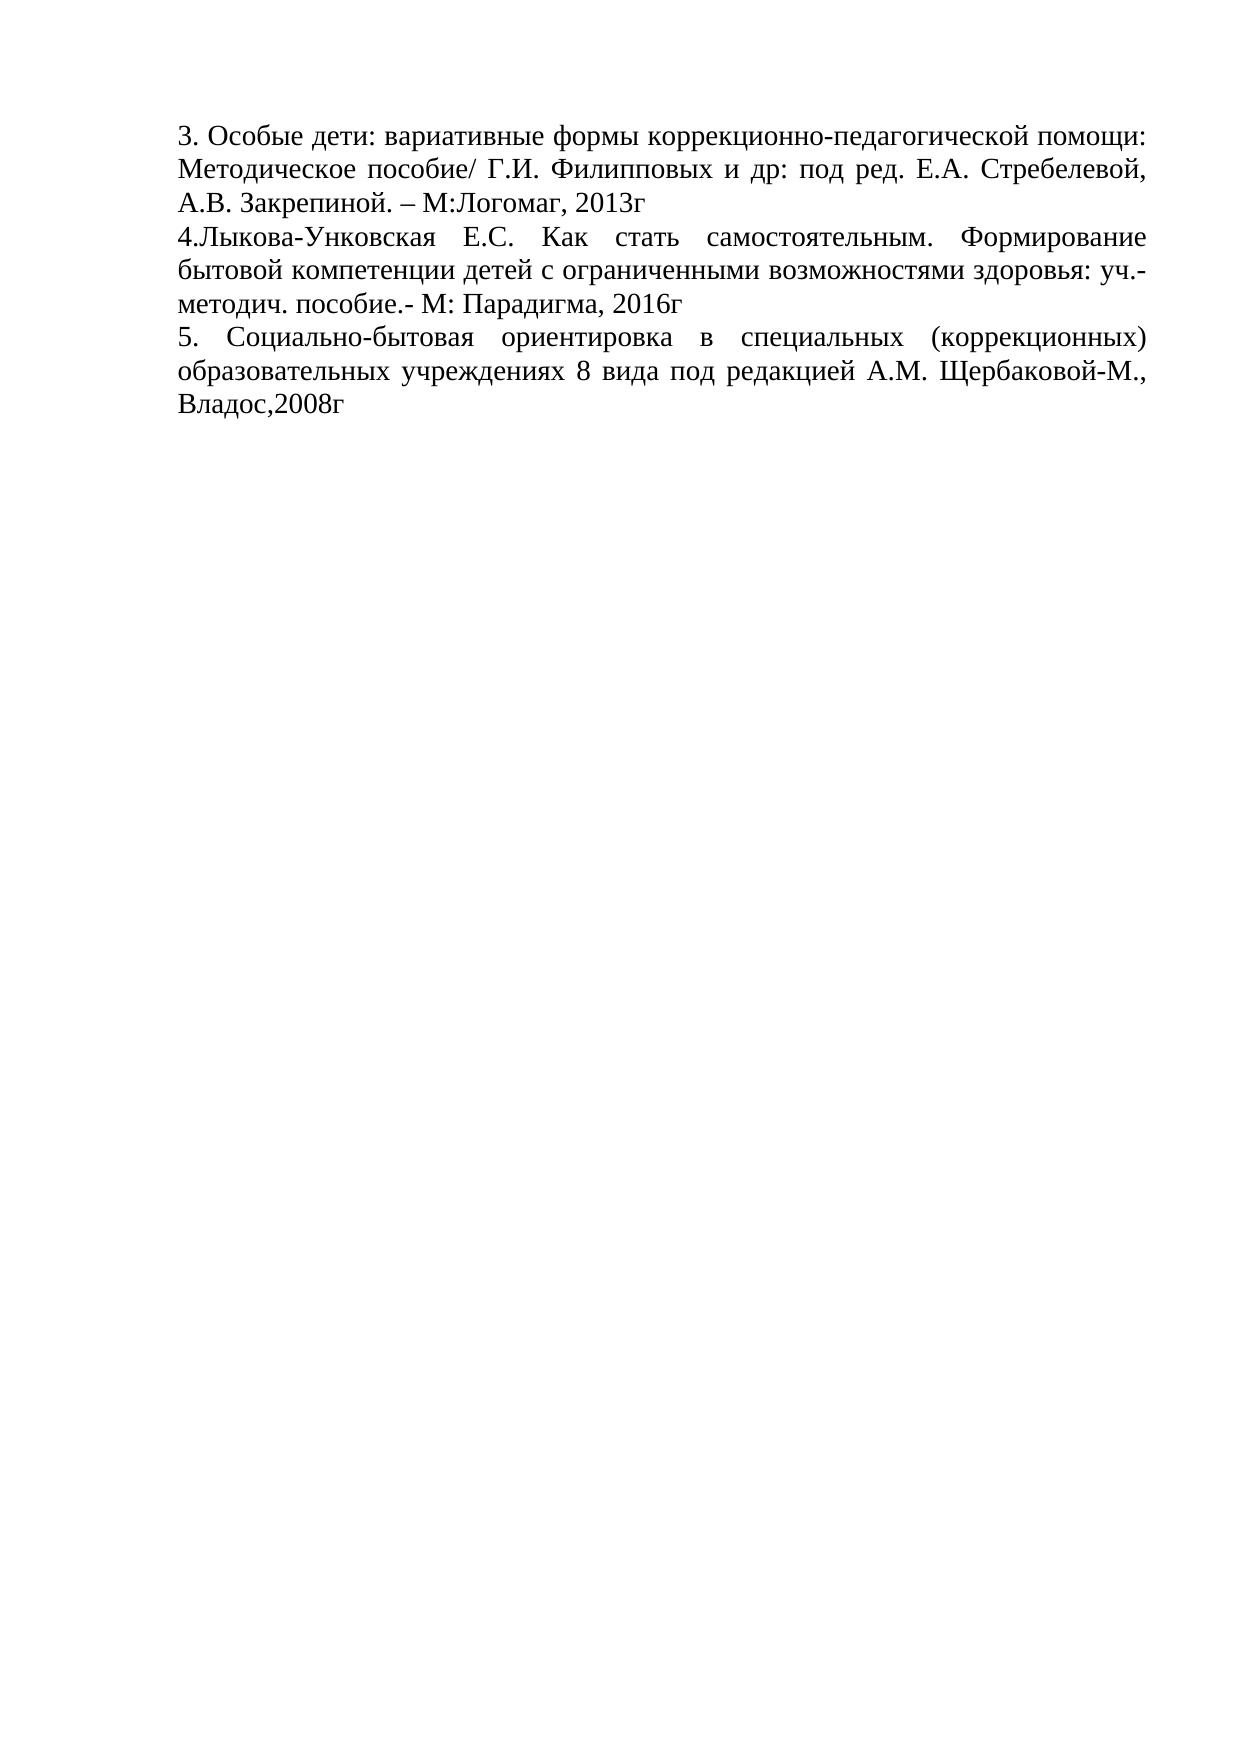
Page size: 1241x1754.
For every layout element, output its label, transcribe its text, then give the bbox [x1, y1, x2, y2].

text 5. Социально-бытовая ориентировка в специальных (коррекционных) образовательных учреждениях 8 вида под редакцией А.М. Щербаковой-М., Владос,2008г [177, 319, 1147, 420]
text 4.Лыкова-Унковская Е.С. Как стать самостоятельным. Формирование бытовой компетенции детей с ограниченными возможностями здоровья: уч.- методич. пособие.- М: Парадигма, 2016г [177, 219, 1147, 319]
text 3. Особые дети: вариативные формы коррекционно-педагогической помощи: Методическое пособие/ Г.И. Филипповых и др: под ред. Е.А. Стребелевой, А.В. Закрепиной. – М:Логомаг, 2013г [177, 118, 1147, 219]
